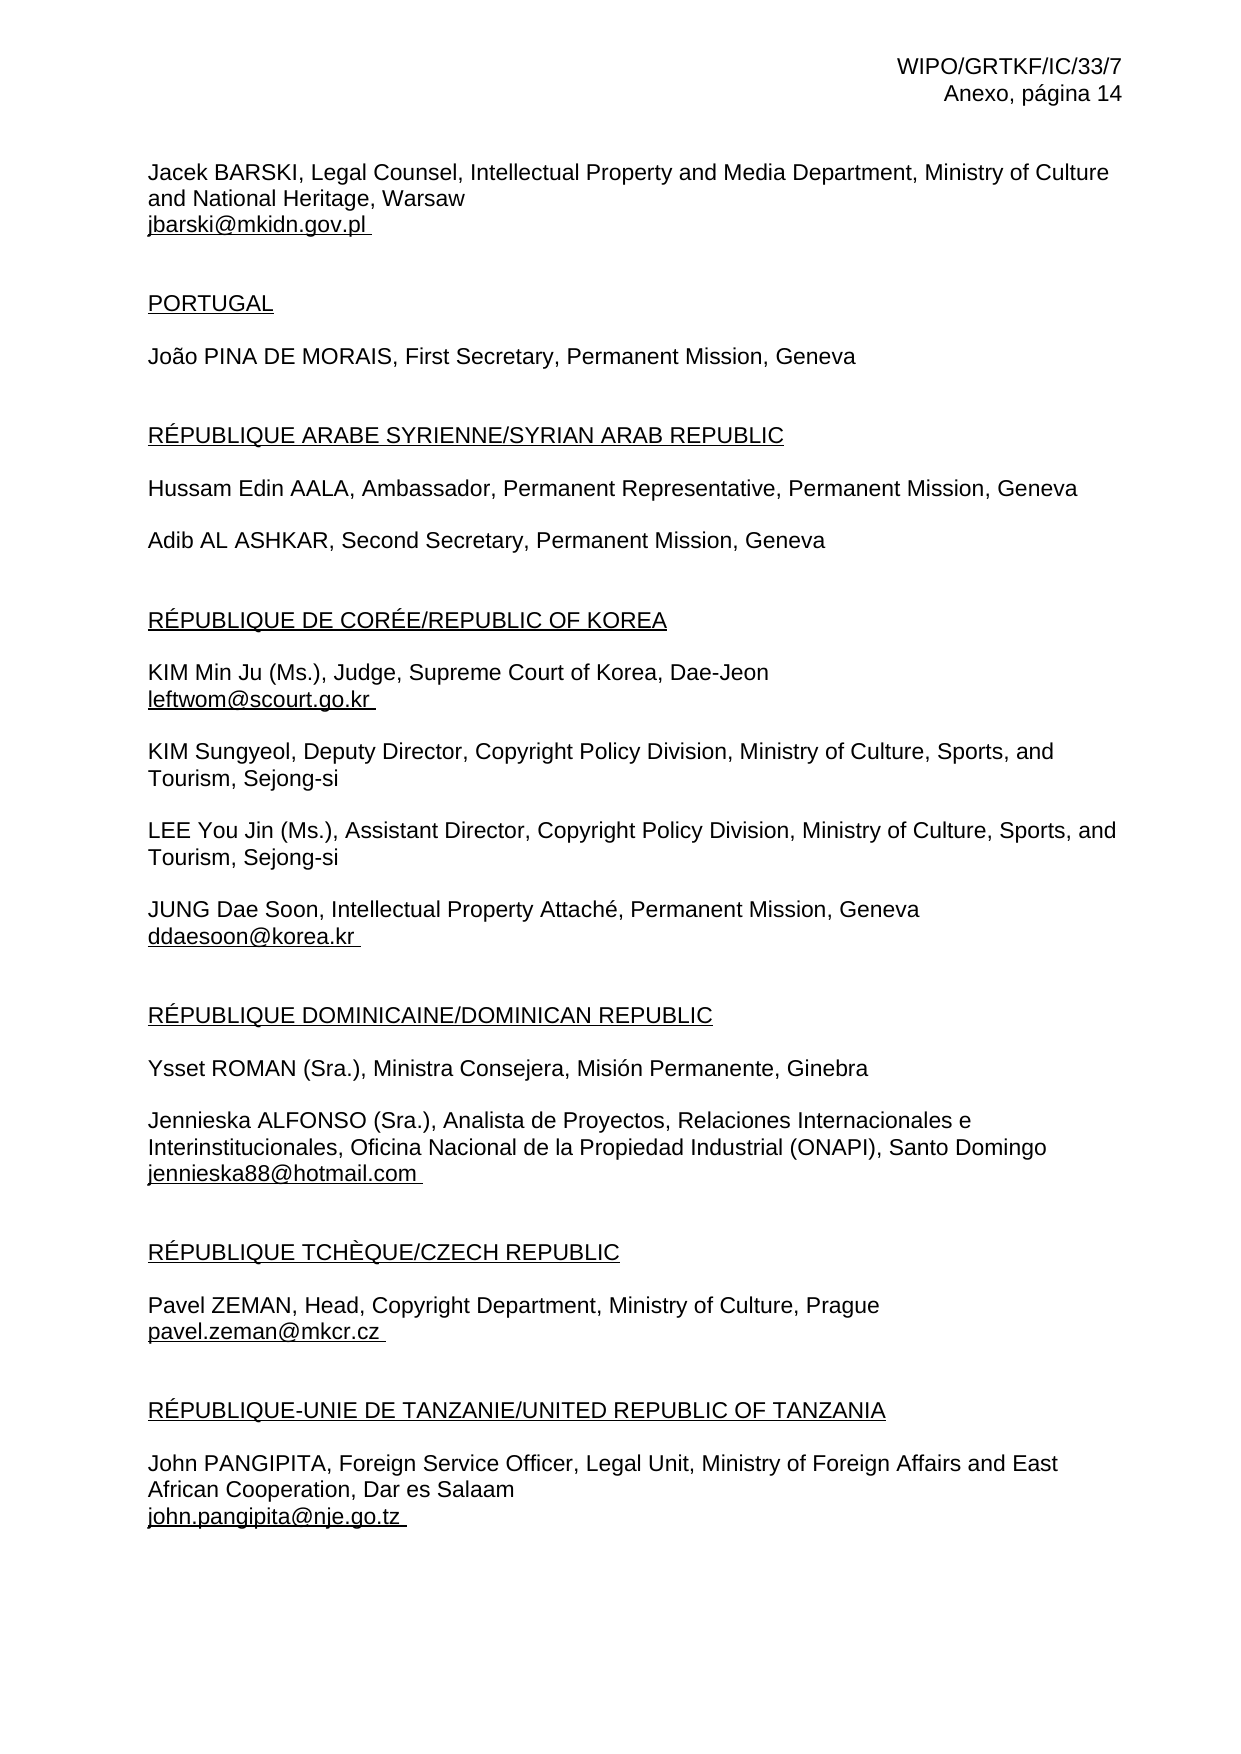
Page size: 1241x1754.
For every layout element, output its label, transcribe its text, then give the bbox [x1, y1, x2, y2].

text KIM Sungyeol, Deputy Director, Copyright Policy Division, Ministry of Culture, Sports, and Tourism, Sejong-si [148, 738, 1122, 791]
text PORTUGAL [148, 290, 1122, 317]
text Hussam Edin AALA, Ambassador, Permanent Representative, Permanent Mission, Geneva [148, 475, 1122, 501]
text JUNG Dae Soon, Intellectual Property Attaché, Permanent Mission, Geneva [148, 896, 1122, 923]
text john.pangipita@nje.go.tz [148, 1503, 1122, 1529]
text RÉPUBLIQUE TCHÈQUE/CZECH REPUBLIC [148, 1239, 1122, 1265]
text RÉPUBLIQUE-UNIE DE TANZANIE/UNITED REPUBLIC OF TANZANIA [148, 1397, 1122, 1423]
text Pavel ZEMAN, Head, Copyright Department, Ministry of Culture, Prague [148, 1292, 1122, 1318]
text João PINA DE MORAIS, First Secretary, Permanent Mission, Geneva [148, 343, 1122, 369]
text jennieska88@hotmail.com [148, 1160, 1122, 1186]
text LEE You Jin (Ms.), Assistant Director, Copyright Policy Division, Ministry of Culture, Sports, and Tourism, Sejong-si [148, 817, 1122, 870]
text RÉPUBLIQUE ARABE SYRIENNE/SYRIAN ARAB REPUBLIC [148, 422, 1122, 448]
text KIM Min Ju (Ms.), Judge, Supreme Court of Korea, Dae-Jeon [148, 659, 1122, 686]
text ddaesoon@korea.kr [148, 923, 1122, 949]
text RÉPUBLIQUE DE CORÉE/REPUBLIC OF KOREA [148, 607, 1122, 633]
text Jennieska ALFONSO (Sra.), Analista de Proyectos, Relaciones Internacionales e Interinstitucionales, Oficina Nacional de la Propiedad Industrial (ONAPI), Santo Domingo [148, 1107, 1122, 1160]
text Jacek BARSKI, Legal Counsel, Intellectual Property and Media Department, Ministry of Culture and National Heritage, Warsaw [148, 158, 1122, 211]
text Ysset ROMAN (Sra.), Ministra Consejera, Misión Permanente, Ginebra [148, 1054, 1122, 1081]
text jbarski@mkidn.gov.pl [148, 211, 1122, 238]
text pavel.zeman@mkcr.cz [148, 1318, 1122, 1344]
text Adib AL ASHKAR, Second Secretary, Permanent Mission, Geneva [148, 527, 1122, 554]
text RÉPUBLIQUE DOMINICAINE/DOMINICAN REPUBLIC [148, 1002, 1122, 1028]
text John PANGIPITA, Foreign Service Officer, Legal Unit, Ministry of Foreign Affairs and East African Cooperation, Dar es Salaam [148, 1450, 1122, 1503]
text leftwom@scourt.go.kr [148, 686, 1122, 712]
